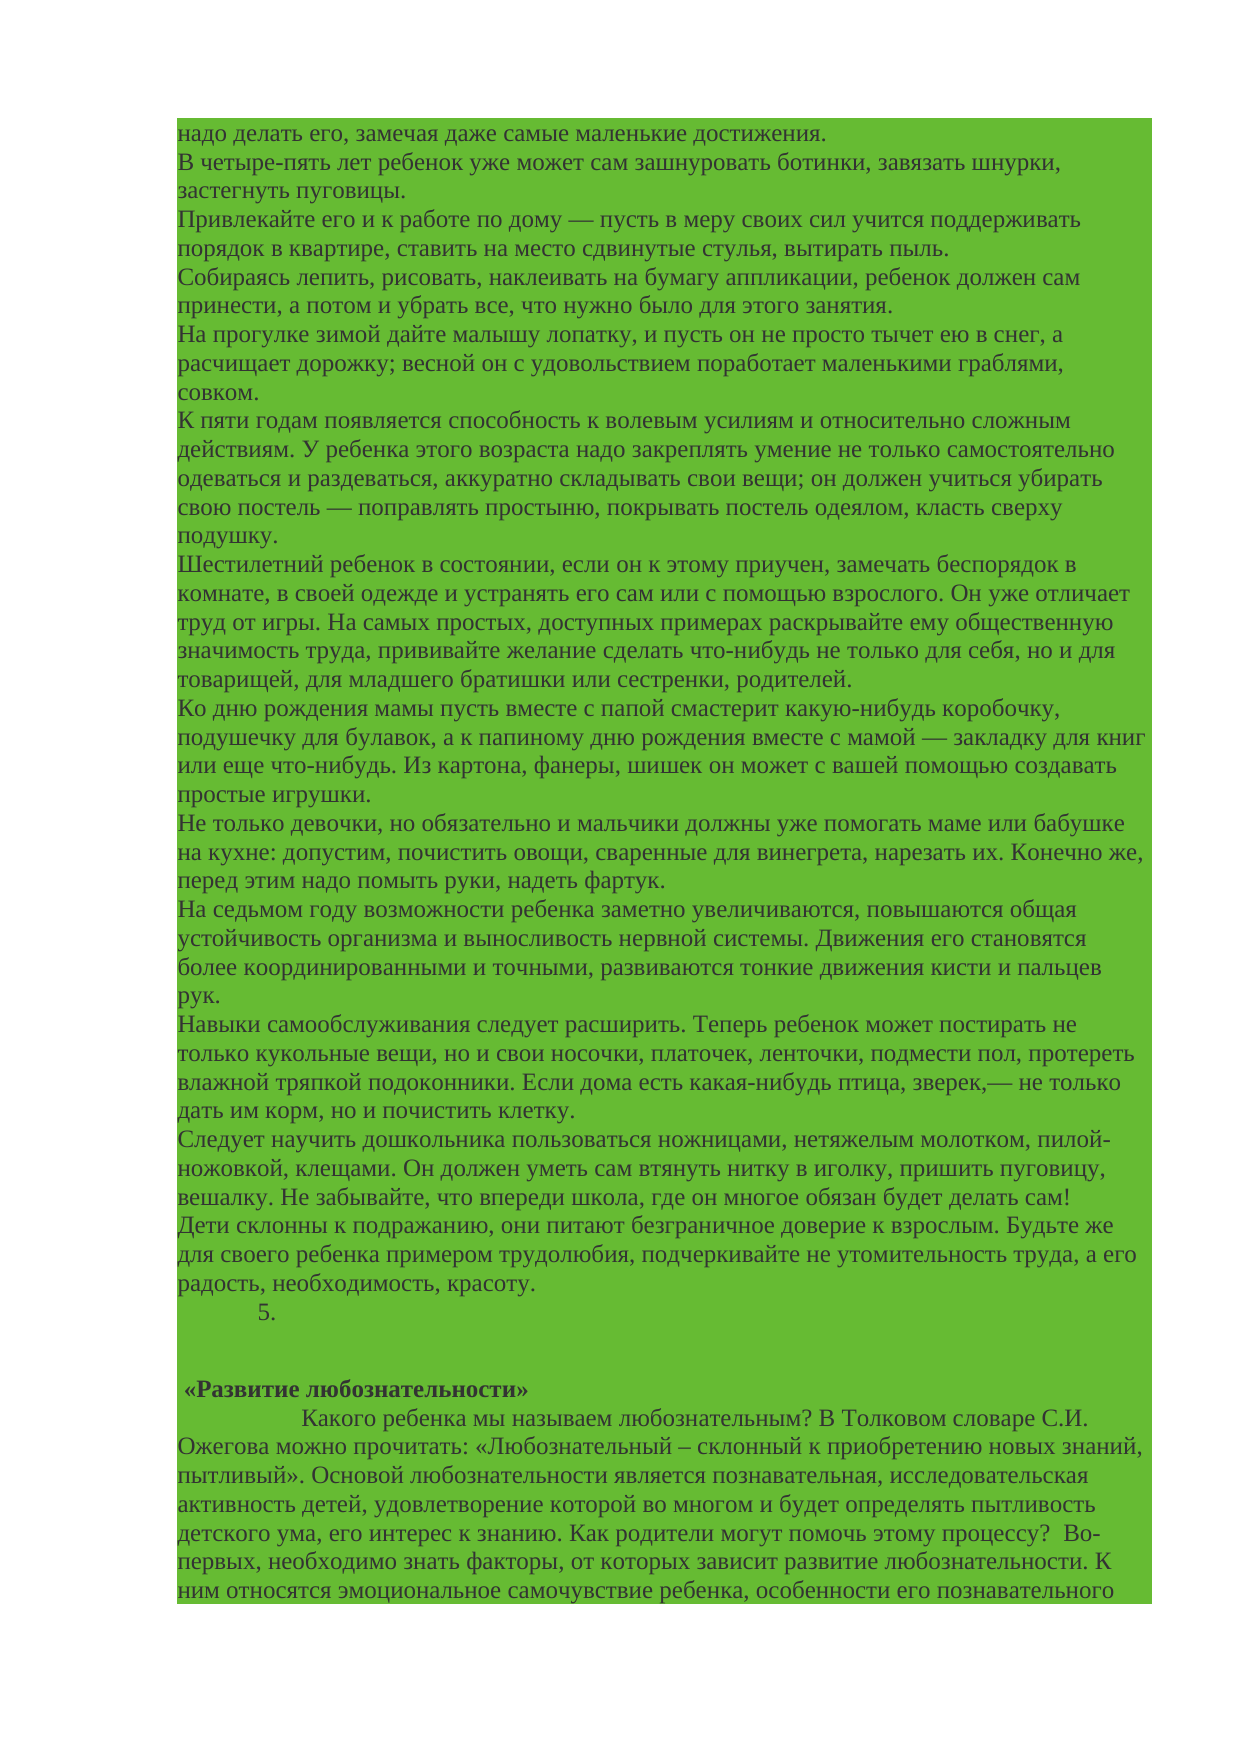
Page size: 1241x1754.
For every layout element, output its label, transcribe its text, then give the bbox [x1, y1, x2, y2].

text 5. [177, 1297, 1152, 1326]
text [177, 1403, 1152, 1604]
text «Развитие любознательности» [177, 1350, 1152, 1403]
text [177, 118, 1152, 1297]
